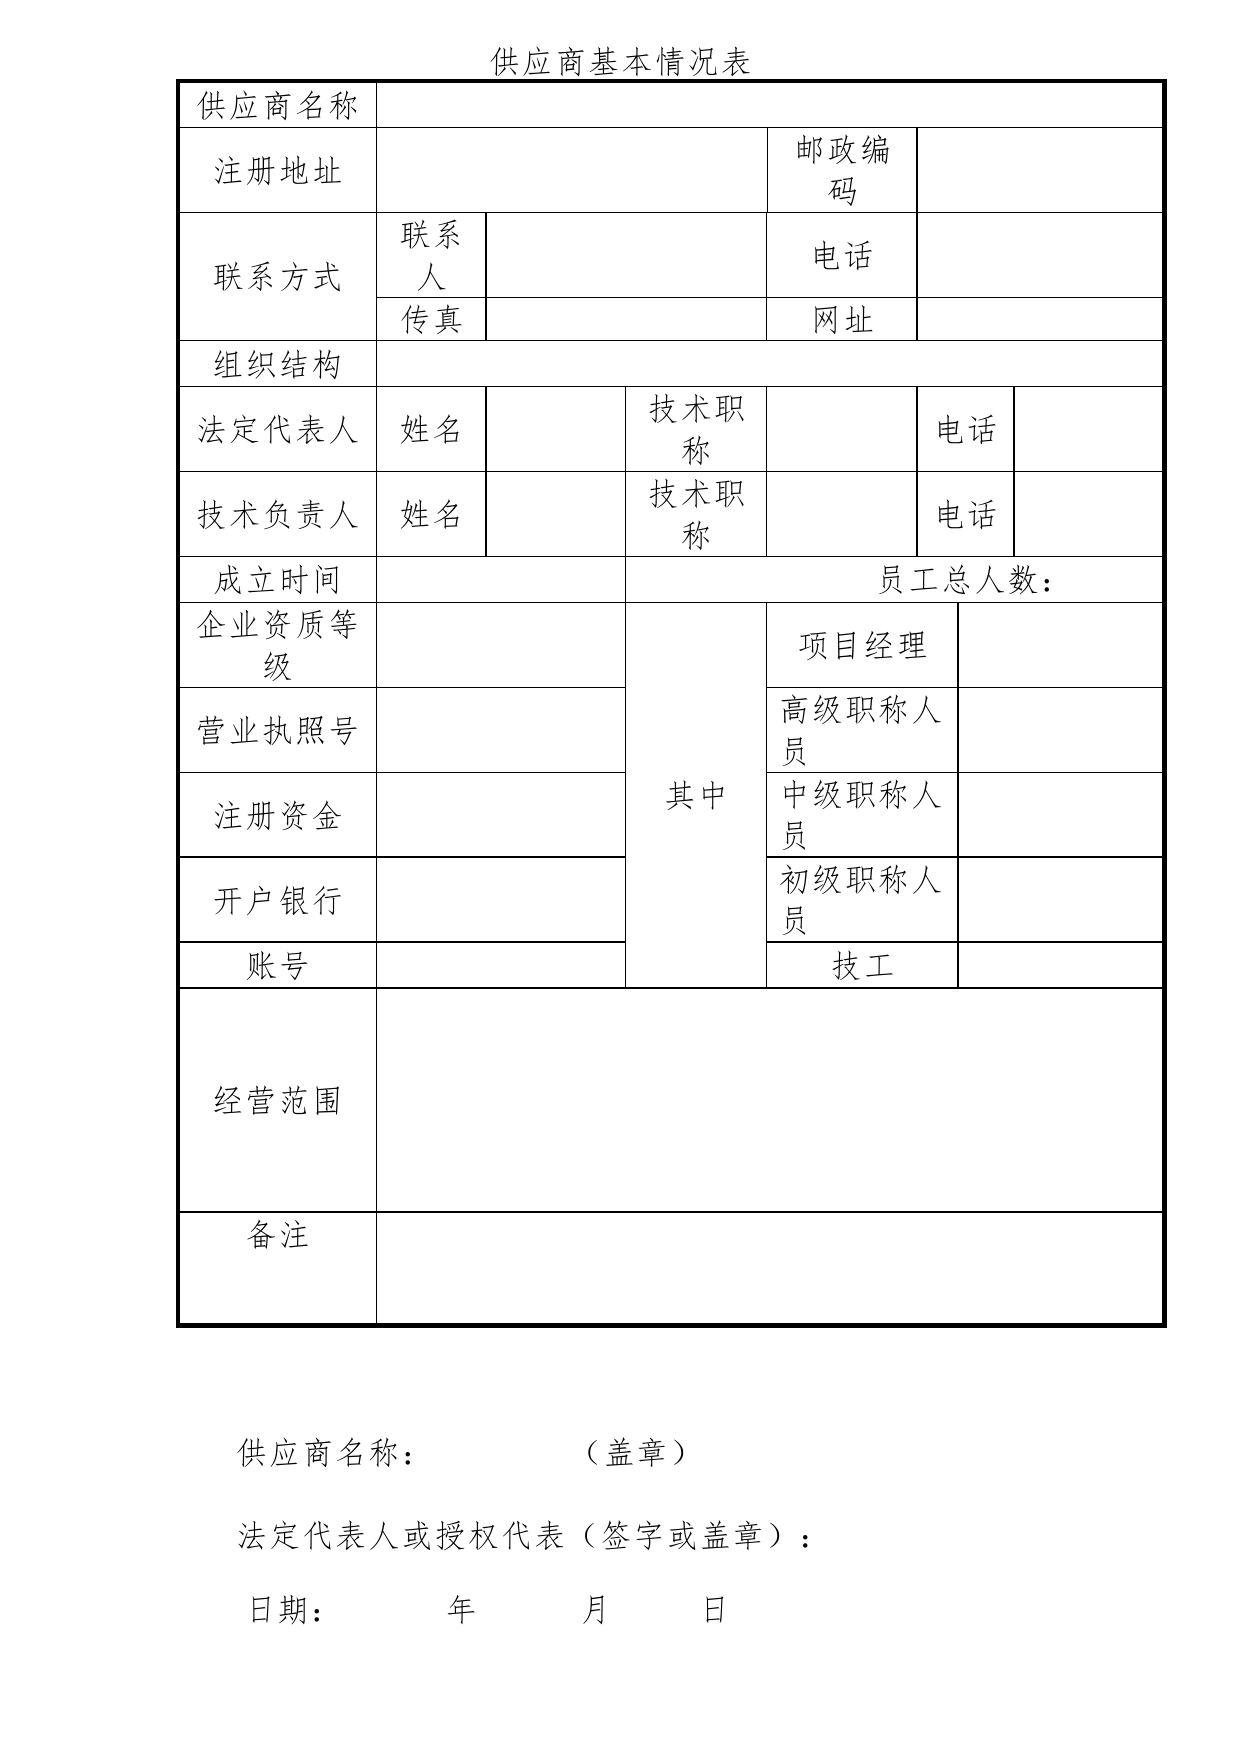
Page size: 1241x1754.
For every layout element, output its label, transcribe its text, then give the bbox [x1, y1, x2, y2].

table_cell [918, 298, 1162, 340]
table_cell 法定代表人 [180, 387, 376, 471]
table_cell 高级职称人员 [767, 688, 957, 771]
table_cell [377, 773, 625, 856]
table_cell [959, 773, 1162, 856]
table_cell 电话 [918, 472, 1013, 556]
table_cell [487, 213, 766, 296]
table_cell [918, 128, 1162, 212]
table_cell [487, 387, 625, 471]
table_cell 备注 [180, 1213, 376, 1323]
text 日期： 年 月 日 [176, 1592, 1064, 1629]
text 法定代表人或授权代表（签字或盖章）： [176, 1514, 1064, 1556]
table_cell [487, 472, 625, 556]
table_cell 开户银行 [180, 858, 376, 941]
table_header [377, 83, 1162, 127]
table_cell 其中 [626, 603, 766, 987]
table_cell 经营范围 [180, 989, 376, 1211]
table_cell [377, 1213, 1162, 1323]
table_header 供应商名称 [180, 83, 376, 127]
table_cell [377, 603, 625, 686]
table_cell 技术职称 [626, 472, 766, 556]
table_cell [959, 858, 1162, 941]
table_cell 联系人 [377, 213, 485, 296]
table_cell 初级职称人员 [767, 858, 957, 941]
text 供应商基本情况表 [176, 42, 1064, 78]
table_cell 姓名 [377, 472, 485, 556]
table_cell [918, 213, 1162, 296]
table_cell [959, 688, 1162, 771]
table_cell [1015, 387, 1162, 471]
table_cell [767, 472, 916, 556]
table_cell 营业执照号 [180, 688, 376, 771]
table_cell 账号 [180, 943, 376, 987]
table_cell 组织结构 [180, 341, 376, 386]
table_cell 技工 [767, 943, 957, 987]
table_cell [1015, 472, 1162, 556]
table_cell [377, 341, 1162, 386]
table_cell 电话 [918, 387, 1013, 471]
table_cell [377, 557, 625, 602]
table_cell 姓名 [377, 387, 485, 471]
table_cell 联系方式 [180, 213, 376, 340]
table_cell 邮政编码 [768, 128, 916, 212]
table_cell 技术负责人 [180, 472, 376, 556]
table_cell [377, 688, 625, 771]
table_cell 中级职称人员 [767, 773, 957, 856]
table_cell [959, 603, 1162, 686]
table_cell 员工总人数： [626, 557, 1162, 602]
table_cell 项目经理 [767, 603, 957, 686]
table_cell 成立时间 [180, 557, 376, 602]
table_cell [377, 128, 767, 212]
table_cell 电话 [767, 213, 916, 296]
table_cell [959, 943, 1162, 987]
table_cell 注册地址 [180, 128, 376, 212]
table_cell [377, 943, 625, 987]
table_cell [377, 858, 625, 941]
table_cell [487, 298, 766, 340]
table_cell 企业资质等级 [180, 603, 376, 686]
table_cell [767, 387, 916, 471]
table_cell 网址 [767, 298, 916, 340]
table_cell [377, 989, 1162, 1211]
table_cell 技术职称 [626, 387, 766, 471]
table_cell 注册资金 [180, 773, 376, 856]
text 供应商名称： （盖章） [176, 1431, 1064, 1473]
table_cell 传真 [377, 298, 485, 340]
